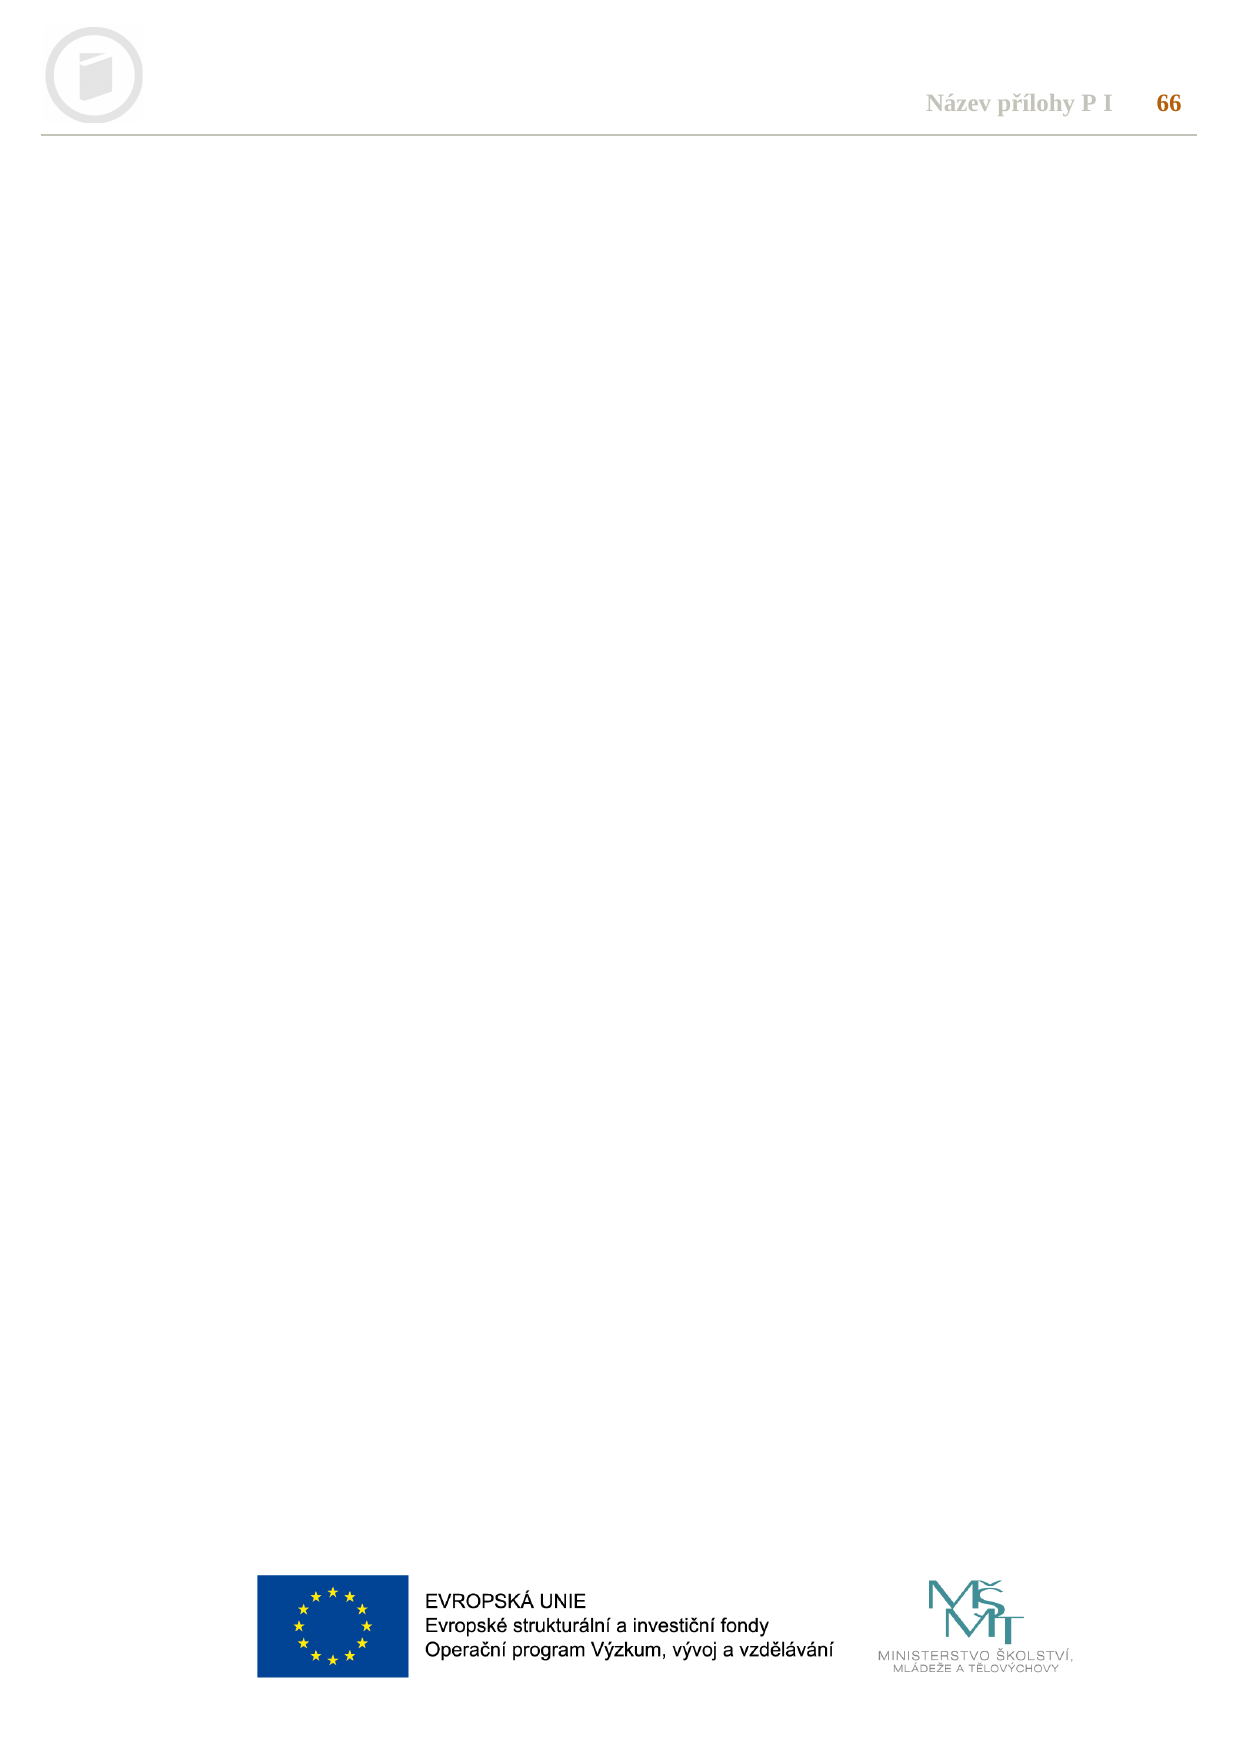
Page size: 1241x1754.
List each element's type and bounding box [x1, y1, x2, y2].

picture [206, 1524, 1123, 1728]
